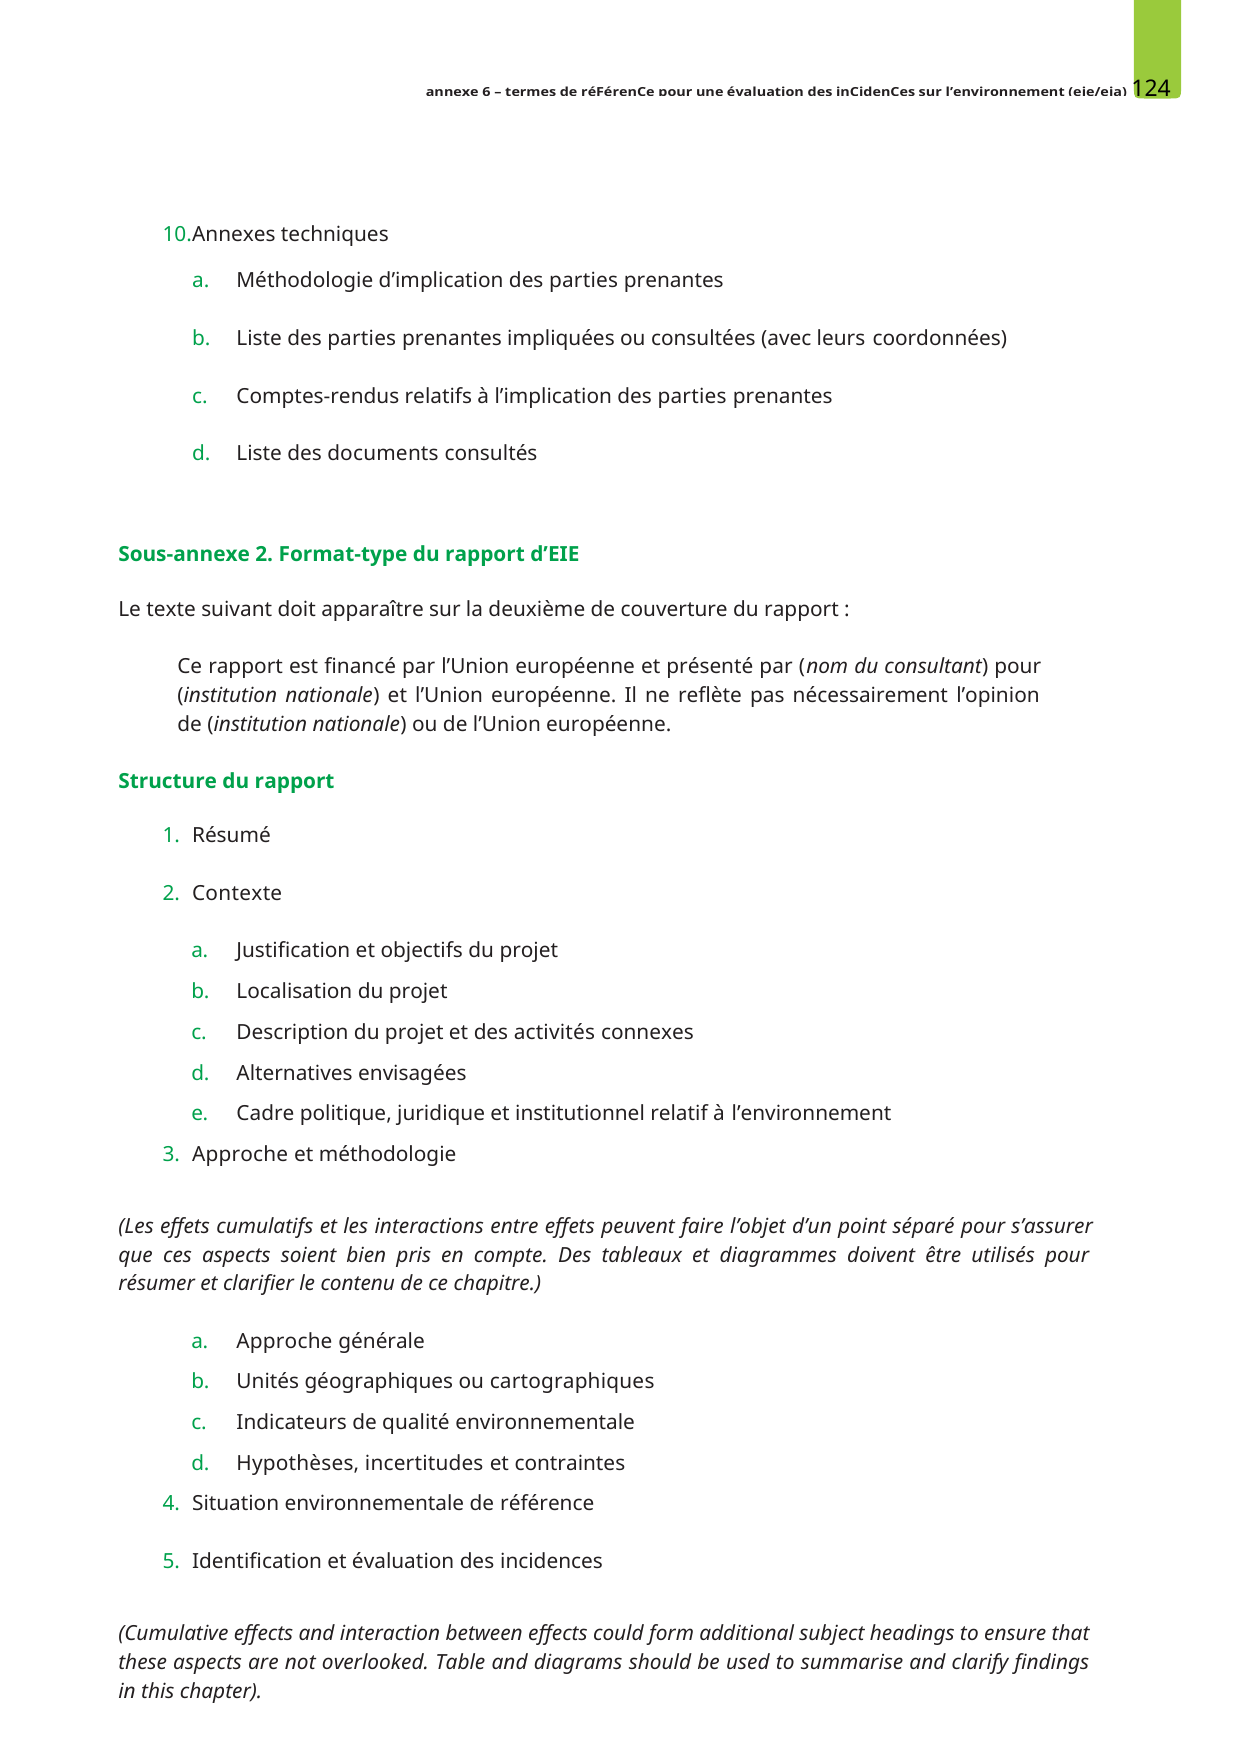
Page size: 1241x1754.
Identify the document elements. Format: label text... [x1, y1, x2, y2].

list Justification et objectifs du projet [191, 936, 1136, 964]
list Alternatives envisagées [191, 1058, 1136, 1086]
list Contexte [162, 878, 1136, 906]
list Comptes-rendus relatifs à l’implication des parties prenantes [192, 381, 1136, 409]
text Le texte suivant doit apparaître sur la deuxième de couverture du rapport : [118, 594, 1136, 622]
list Localisation du projet [191, 976, 1136, 1005]
list Approche et méthodologie [162, 1139, 1136, 1167]
subtitle Sous-annexe 2. Format-type du rapport d’EIE [118, 539, 1136, 568]
text (Cumulative effects and interaction between effects could form additional subject headings to ensure that these aspects are not overlooked. Table and diagrams should be used to summarise and clarify findings in this chapter). [118, 1618, 1093, 1704]
list Cadre politique, juridique et institutionnel relatif à l’environnement [191, 1098, 1136, 1127]
list Unités géographiques ou cartographiques [191, 1366, 1136, 1395]
list Liste des documents consultés [192, 438, 1136, 467]
list Liste des parties prenantes impliquées ou consultées (avec leurs coordonnées) [192, 323, 1136, 351]
list Résumé [162, 820, 1136, 848]
text (Les effets cumulatifs et les interactions entre effets peuvent faire l’objet d’un point séparé pour s’assurer que ces aspects soient bien pris en compte. Des tableaux et diagrammes doivent être utilisés pour résumer et clarifier le contenu de ce chapitre.) [118, 1211, 1093, 1297]
list Méthodologie d’implication des parties prenantes [192, 265, 1136, 294]
list Hypothèses, incertitudes et contraintes [191, 1448, 1136, 1476]
list Indicateurs de qualité environnementale [191, 1407, 1136, 1436]
list Approche générale [191, 1326, 1136, 1354]
list Situation environnementale de référence [162, 1488, 1136, 1517]
list Identification et évaluation des incidences [162, 1546, 1136, 1575]
text Ce rapport est financé par l’Union européenne et présenté par (nom du consultant) pour (institution nationale) et l’Union européenne. Il ne reflète pas nécessairement l’opinion de (institution nationale) ou de l’Union européenne. [177, 651, 1041, 737]
list Annexes techniques [162, 219, 1136, 247]
subtitle Structure du rapport [118, 766, 1136, 794]
list Description du projet et des activités connexes [191, 1017, 1136, 1045]
